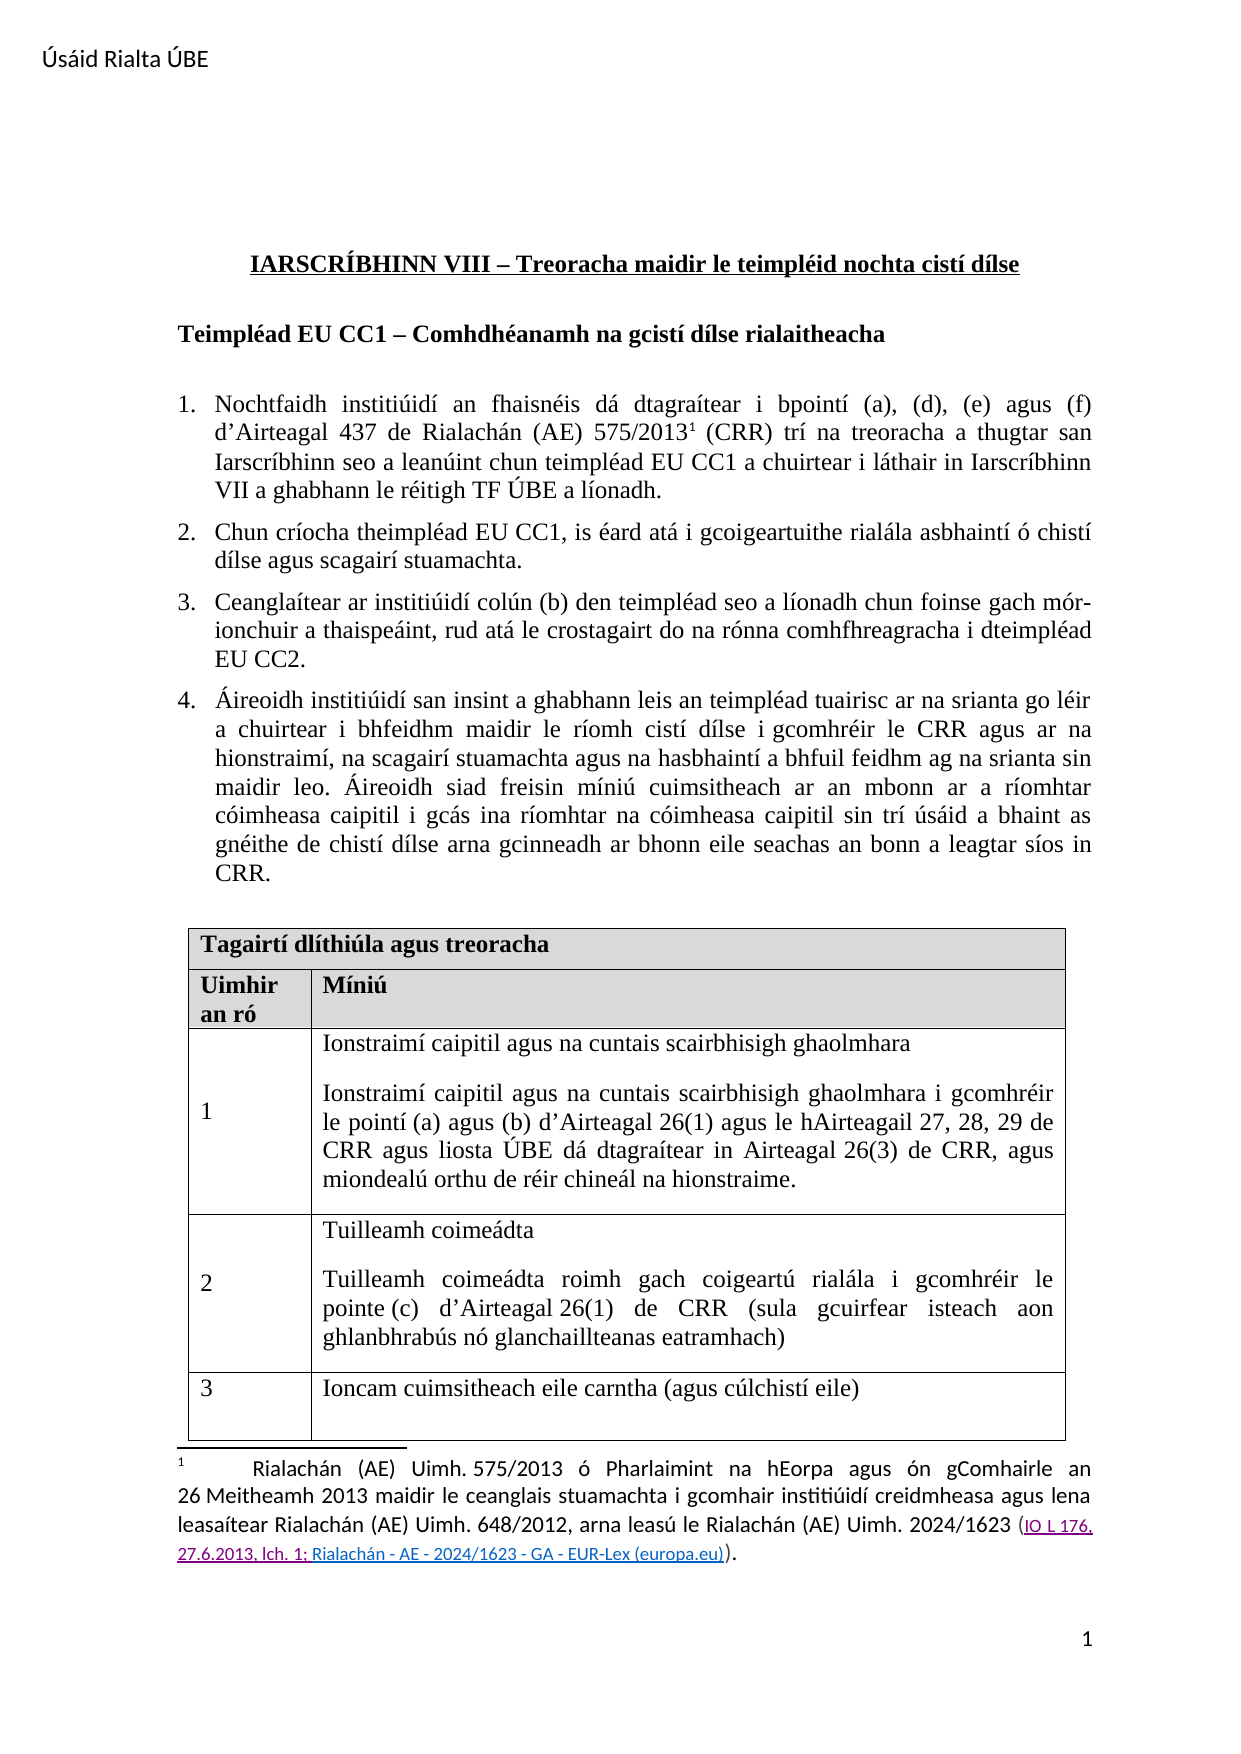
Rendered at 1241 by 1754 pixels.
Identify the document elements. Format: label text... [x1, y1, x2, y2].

text IARSCRÍBHINN VIII – Treoracha maidir le teimpléid nochta cistí dílse [177, 249, 1092, 277]
table_cell 1 [189, 1029, 311, 1214]
table_cell Uimhir an ró [189, 970, 311, 1027]
text Teimpléad EU CC1 – Comhdhéanamh na gcistí dílse rialaitheacha [177, 319, 1092, 347]
table_cell Ionstraimí caipitil agus na cuntais scairbhisigh ghaolmhara Ionstraimí caipitil agus na cuntais scairbhisigh ghaolmhara i gcomhréir le pointí (a) agus (b) d’Airteagal 26(1) agus le hAirteagail 27, 28, 29 de CRR agus liosta ÚBE dá dtagraítear in Airteagal 26(3) de CRR, agus miondealú orthu de réir chineál na hionstraime. [312, 1029, 1065, 1214]
list Ceanglaítear ar institiúidí colún (b) den teimpléad seo a líonadh chun foinse gach mór-ionchuir a thaispeáint, rud atá le crostagairt do na rónna comhfhreagracha i dteimpléad EU CC2. [177, 587, 1092, 673]
list Nochtfaidh institiúidí an fhaisnéis dá dtagraítear i bpointí (a), (d), (e) agus (f) d’Airteagal 437 de Rialachán (AE) 575/2013 (CRR) trí na treoracha a thugtar san Iarscríbhinn seo a leanúint chun teimpléad EU CC1 a chuirtear i láthair in Iarscríbhinn VII a ghabhann le réitigh TF ÚBE a líonadh. [177, 389, 1092, 504]
list Áireoidh institiúidí san insint a ghabhann leis an teimpléad tuairisc ar na srianta go léir a chuirtear i bhfeidhm maidir le ríomh cistí dílse i gcomhréir le CRR agus ar na hionstraimí, na scagairí stuamachta agus na hasbhaintí a bhfuil feidhm ag na srianta sin maidir leo. Áireoidh siad freisin míniú cuimsitheach ar an mbonn ar a ríomhtar cóimheasa caipitil i gcás ina ríomhtar na cóimheasa caipitil sin trí úsáid a bhaint as gnéithe de chistí dílse arna gcinneadh ar bhonn eile seachas an bonn a leagtar síos in CRR. [177, 685, 1092, 887]
list Chun críocha theimpléad EU CC1, is éard atá i gcoigeartuithe rialála asbhaintí ó chistí dílse agus scagairí stuamachta. [177, 517, 1092, 574]
table_header Tagairtí dlíthiúla agus treoracha [189, 929, 1065, 969]
table_cell Míniú [312, 970, 1065, 1027]
table_cell 2 [189, 1215, 311, 1372]
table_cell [312, 1373, 1065, 1440]
table_cell 3 [189, 1373, 311, 1440]
table_cell Tuilleamh coimeádta Tuilleamh coimeádta roimh gach coigeartú rialála i gcomhréir le pointe (c) d’Airteagal 26(1) de CRR (sula gcuirfear isteach aon ghlanbhrabús nó glanchaillteanas eatramhach) [312, 1215, 1065, 1372]
